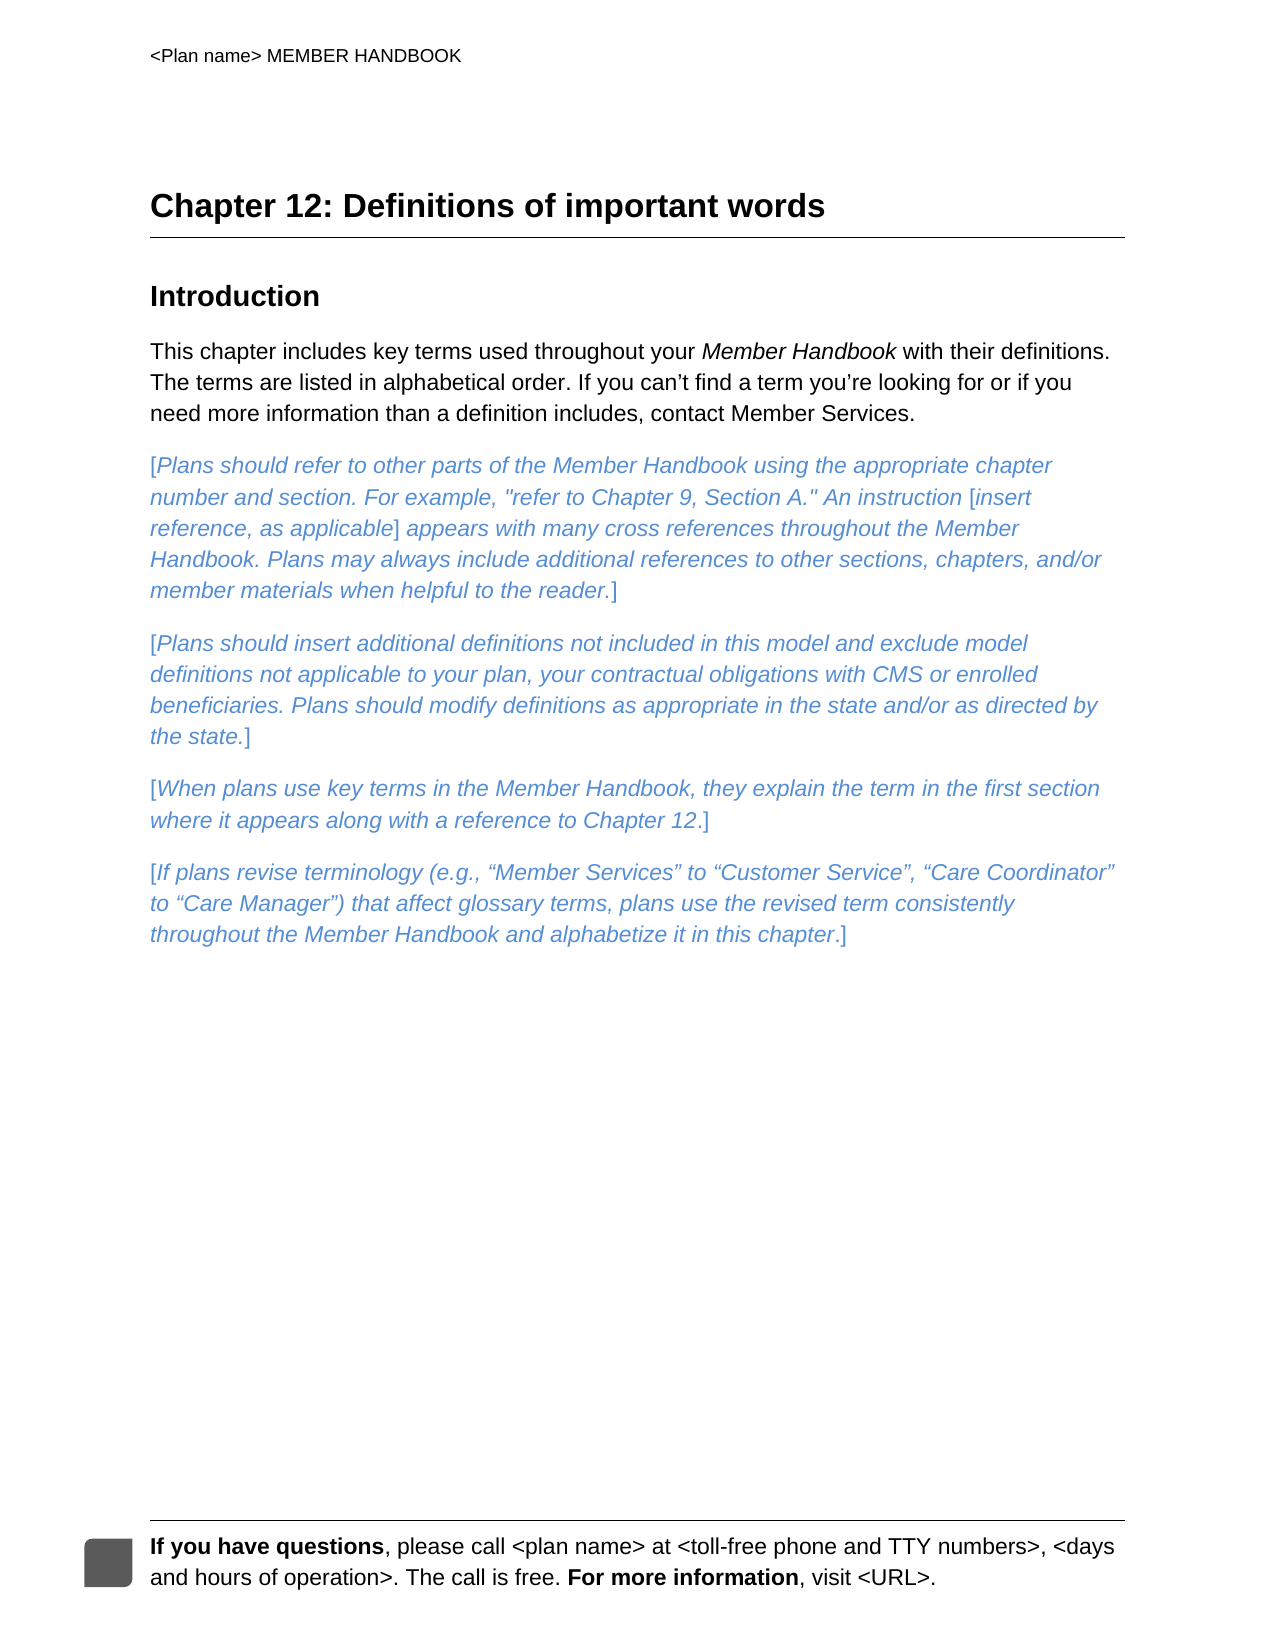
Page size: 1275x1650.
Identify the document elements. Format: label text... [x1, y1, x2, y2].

text [Plans should insert additional definitions not included in this model and exclude model definitions not applicable to your plan, your contractual obligations with CMS or enrolled beneficiaries. Plans should modify definitions as appropriate in the state and/or as directed by the state.] [150, 626, 1125, 751]
text Chapter 12: Definitions of important words [150, 187, 1125, 237]
text [When plans use key terms in the Member Handbook, they explain the term in the first section where it appears along with a reference to Chapter 12.] [150, 772, 1125, 834]
text This chapter includes key terms used throughout your Member Handbook with their definitions. The terms are listed in alphabetical order. If you can’t find a term you’re looking for or if you need more information than a definition includes, contact Member Services. [150, 334, 1125, 428]
text [Plans should refer to other parts of the Member Handbook using the appropriate chapter number and section. For example, "refer to Chapter 9, Section A." An instruction [insert reference, as applicable] appears with many cross references throughout the Member Handbook. Plans may always include additional references to other sections, chapters, and/or member materials when helpful to the reader.] [150, 449, 1125, 605]
text [If plans revise terminology (e.g., “Member Services” to “Customer Service”, “Care Coordinator” to “Care Manager”) that affect glossary terms, plans use the revised term consistently throughout the Member Handbook and alphabetize it in this chapter.] [150, 855, 1125, 949]
text Introduction [150, 276, 1125, 313]
